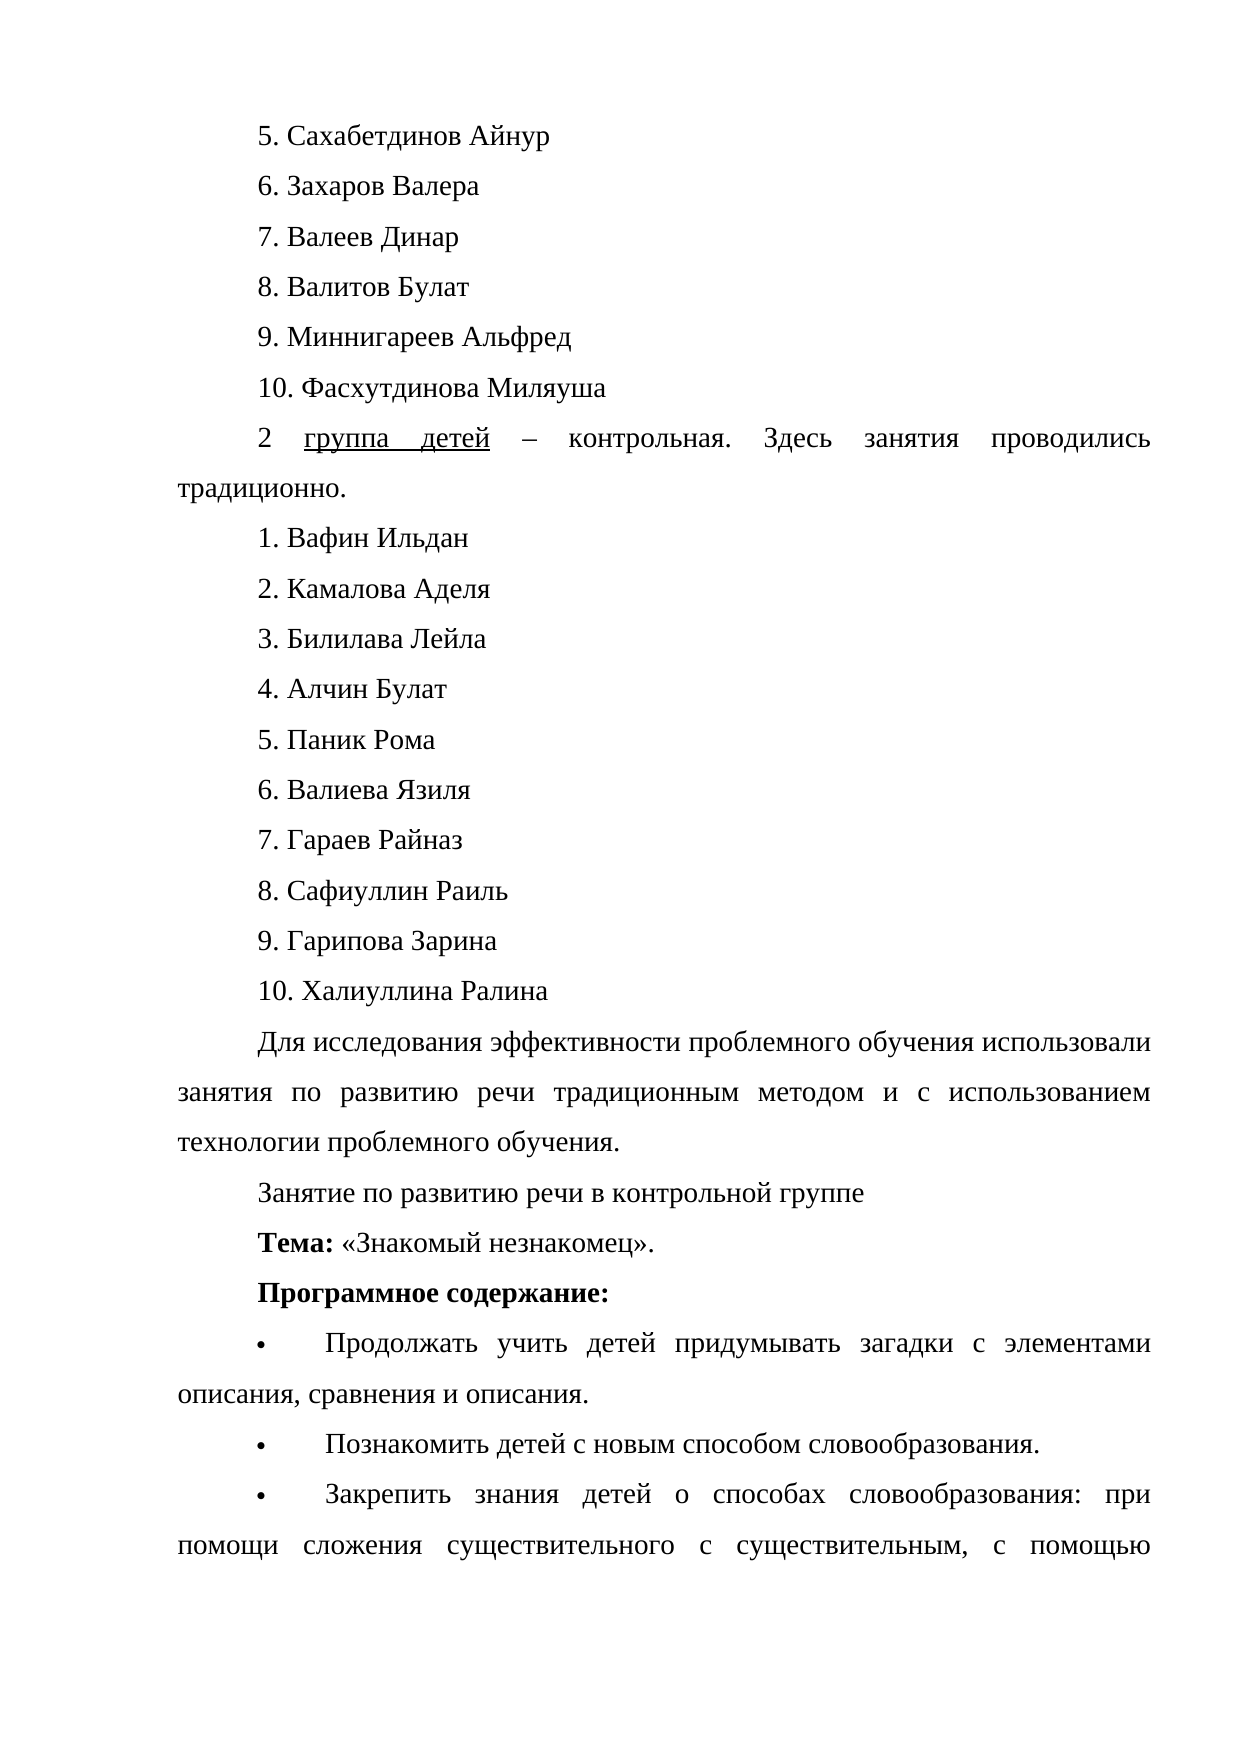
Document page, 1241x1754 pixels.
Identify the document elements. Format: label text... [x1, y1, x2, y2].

text 4. Алчин Булат [177, 672, 1152, 705]
text 9. Гарипова Зарина [177, 923, 1152, 957]
text 6. Валиева Язиля [177, 772, 1152, 806]
text 10. Халиуллина Ралина [177, 973, 1152, 1007]
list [177, 1477, 1152, 1560]
text 2 группа детей – контрольная. Здесь занятия проводились традиционно. [177, 420, 1152, 504]
text 5. Сахабетдинов Айнур [177, 118, 1152, 152]
text 10. Фасхутдинова Миляуша [177, 370, 1152, 403]
text 7. Валеев Динар [177, 219, 1152, 252]
list Познакомить детей с новым способом словообразования. [177, 1426, 1152, 1460]
text Занятие по развитию речи в контрольной группе [177, 1175, 1152, 1208]
text Для исследования эффективности проблемного обучения использовали занятия по развитию речи традиционным методом и с использованием технологии проблемного обучения. [177, 1024, 1152, 1158]
text 1. Вафин Ильдан [177, 521, 1152, 554]
text 3. Билилава Лейла [177, 621, 1152, 655]
text 2. Камалова Аделя [177, 571, 1152, 604]
text 9. Миннигареев Альфред [177, 319, 1152, 353]
text Программное содержание: [177, 1275, 1152, 1309]
text Тема: «Знакомый незнакомец». [177, 1225, 1152, 1258]
text 6. Захаров Валера [177, 168, 1152, 202]
text 8. Сафиуллин Раиль [177, 873, 1152, 906]
list Продолжать учить детей придумывать загадки с элементами описания, сравнения и описания. [177, 1326, 1152, 1409]
text 7. Гараев Райназ [177, 822, 1152, 856]
text 5. Паник Рома [177, 722, 1152, 755]
text 8. Валитов Булат [177, 269, 1152, 303]
